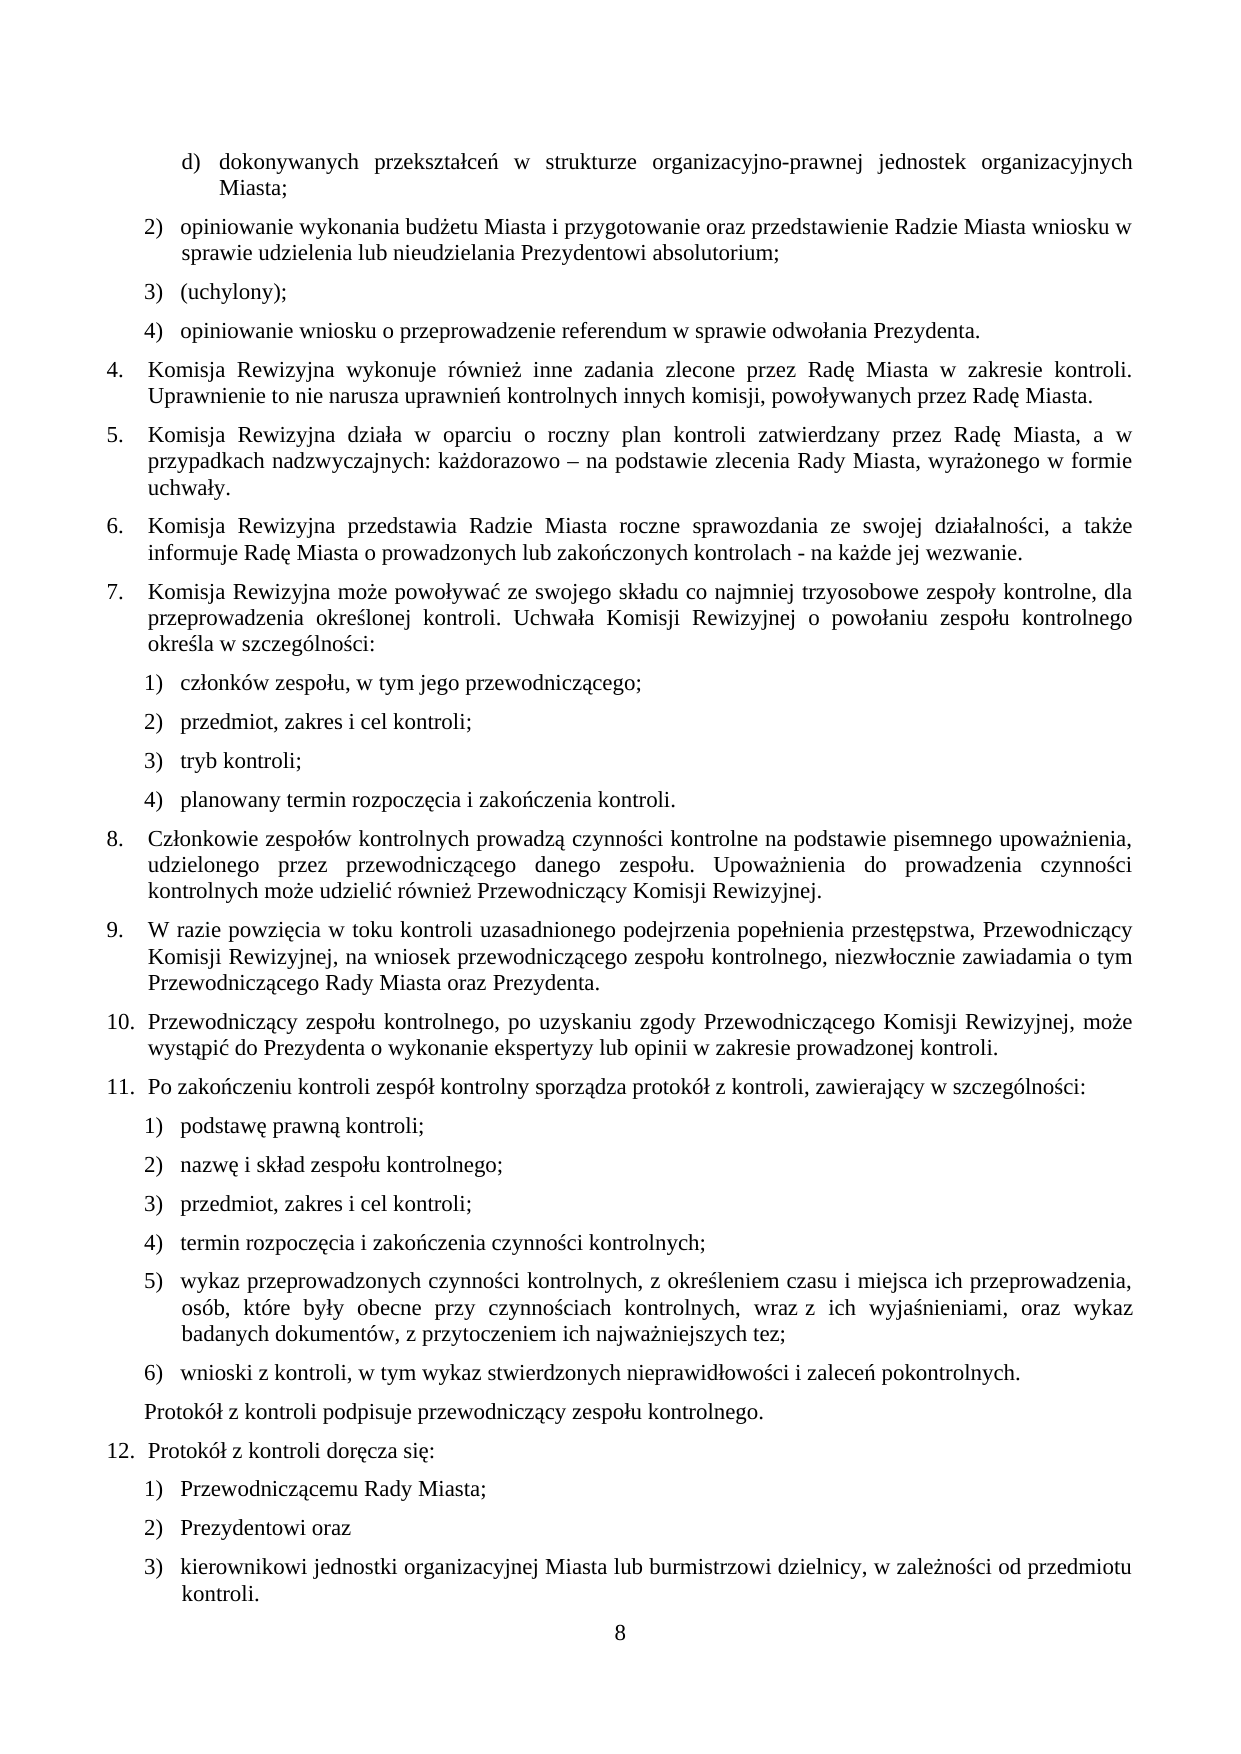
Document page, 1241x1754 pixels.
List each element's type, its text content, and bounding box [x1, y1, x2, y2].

list przedmiot, zakres i cel kontroli; [144, 708, 1134, 734]
list Prezydentowi oraz [144, 1514, 1134, 1541]
list kierownikowi jednostki organizacyjnej Miasta lub burmistrzowi dzielnicy, w zależności od przedmiotu kontroli. [144, 1553, 1134, 1606]
list Przewodniczącemu Rady Miasta; [144, 1476, 1134, 1502]
list Komisja Rewizyjna wykonuje również inne zadania zlecone przez Radę Miasta w zakresie kontroli. Uprawnienie to nie narusza uprawnień kontrolnych innych komisji, powoływanych przez Radę Miasta. [106, 356, 1134, 408]
list opiniowanie wykonania budżetu Miasta i przygotowanie oraz przedstawienie Radzie Miasta wniosku w sprawie udzielenia lub nieudzielania Prezydentowi absolutorium; [144, 213, 1134, 266]
list Członkowie zespołów kontrolnych prowadzą czynności kontrolne na podstawie pisemnego upoważnienia, udzielonego przez przewodniczącego danego zespołu. Upoważnienia do prowadzenia czynności kontrolnych może udzielić również Przewodniczący Komisji Rewizyjnej. [106, 825, 1134, 904]
list (uchylony); [144, 278, 1134, 304]
list przedmiot, zakres i cel kontroli; [144, 1190, 1134, 1216]
list W razie powzięcia w toku kontroli uzasadnionego podejrzenia popełnienia przestępstwa, Przewodniczący Komisji Rewizyjnej, na wniosek przewodniczącego zespołu kontrolnego, niezwłocznie zawiadamia o tym Przewodniczącego Rady Miasta oraz Prezydenta. [106, 916, 1134, 995]
list planowany termin rozpoczęcia i zakończenia kontroli. [144, 786, 1134, 812]
list dokonywanych przekształceń w strukturze organizacyjno-prawnej jednostek organizacyjnych Miasta; [181, 148, 1134, 200]
list członków zespołu, w tym jego przewodniczącego; [144, 669, 1134, 696]
list Komisja Rewizyjna przedstawia Radzie Miasta roczne sprawozdania ze swojej działalności, a także informuje Radę Miasta o prowadzonych lub zakończonych kontrolach - na każde jej wezwanie. [106, 513, 1134, 565]
list podstawę prawną kontroli; [144, 1112, 1134, 1138]
list nazwę i skład zespołu kontrolnego; [144, 1151, 1134, 1177]
list wnioski z kontroli, w tym wykaz stwierdzonych nieprawidłowości i zaleceń pokontrolnych. [144, 1359, 1134, 1385]
list Komisja Rewizyjna działa w oparciu o roczny plan kontroli zatwierdzany przez Radę Miasta, a w przypadkach nadzwyczajnych: każdorazowo – na podstawie zlecenia Rady Miasta, wyrażonego w formie uchwały. [106, 421, 1134, 500]
list wykaz przeprowadzonych czynności kontrolnych, z określeniem czasu i miejsca ich przeprowadzenia, osób, które były obecne przy czynnościach kontrolnych, wraz z ich wyjaśnieniami, oraz wykaz badanych dokumentów, z przytoczeniem ich najważniejszych tez; [144, 1267, 1134, 1346]
list tryb kontroli; [144, 747, 1134, 773]
list Po zakończeniu kontroli zespół kontrolny sporządza protokół z kontroli, zawierający w szczególności: [106, 1073, 1134, 1099]
text Protokół z kontroli podpisuje przewodniczący zespołu kontrolnego. [144, 1398, 1134, 1424]
list termin rozpoczęcia i zakończenia czynności kontrolnych; [144, 1228, 1134, 1255]
list Komisja Rewizyjna może powoływać ze swojego składu co najmniej trzyosobowe zespoły kontrolne, dla przeprowadzenia określonej kontroli. Uchwała Komisji Rewizyjnej o powołaniu zespołu kontrolnego określa w szczególności: [106, 578, 1134, 657]
list Protokół z kontroli doręcza się: [106, 1437, 1134, 1463]
list opiniowanie wniosku o przeprowadzenie referendum w sprawie odwołania Prezydenta. [144, 317, 1134, 343]
list Przewodniczący zespołu kontrolnego, po uzyskaniu zgody Przewodniczącego Komisji Rewizyjnej, może wystąpić do Prezydenta o wykonanie ekspertyzy lub opinii w zakresie prowadzonej kontroli. [106, 1008, 1134, 1061]
